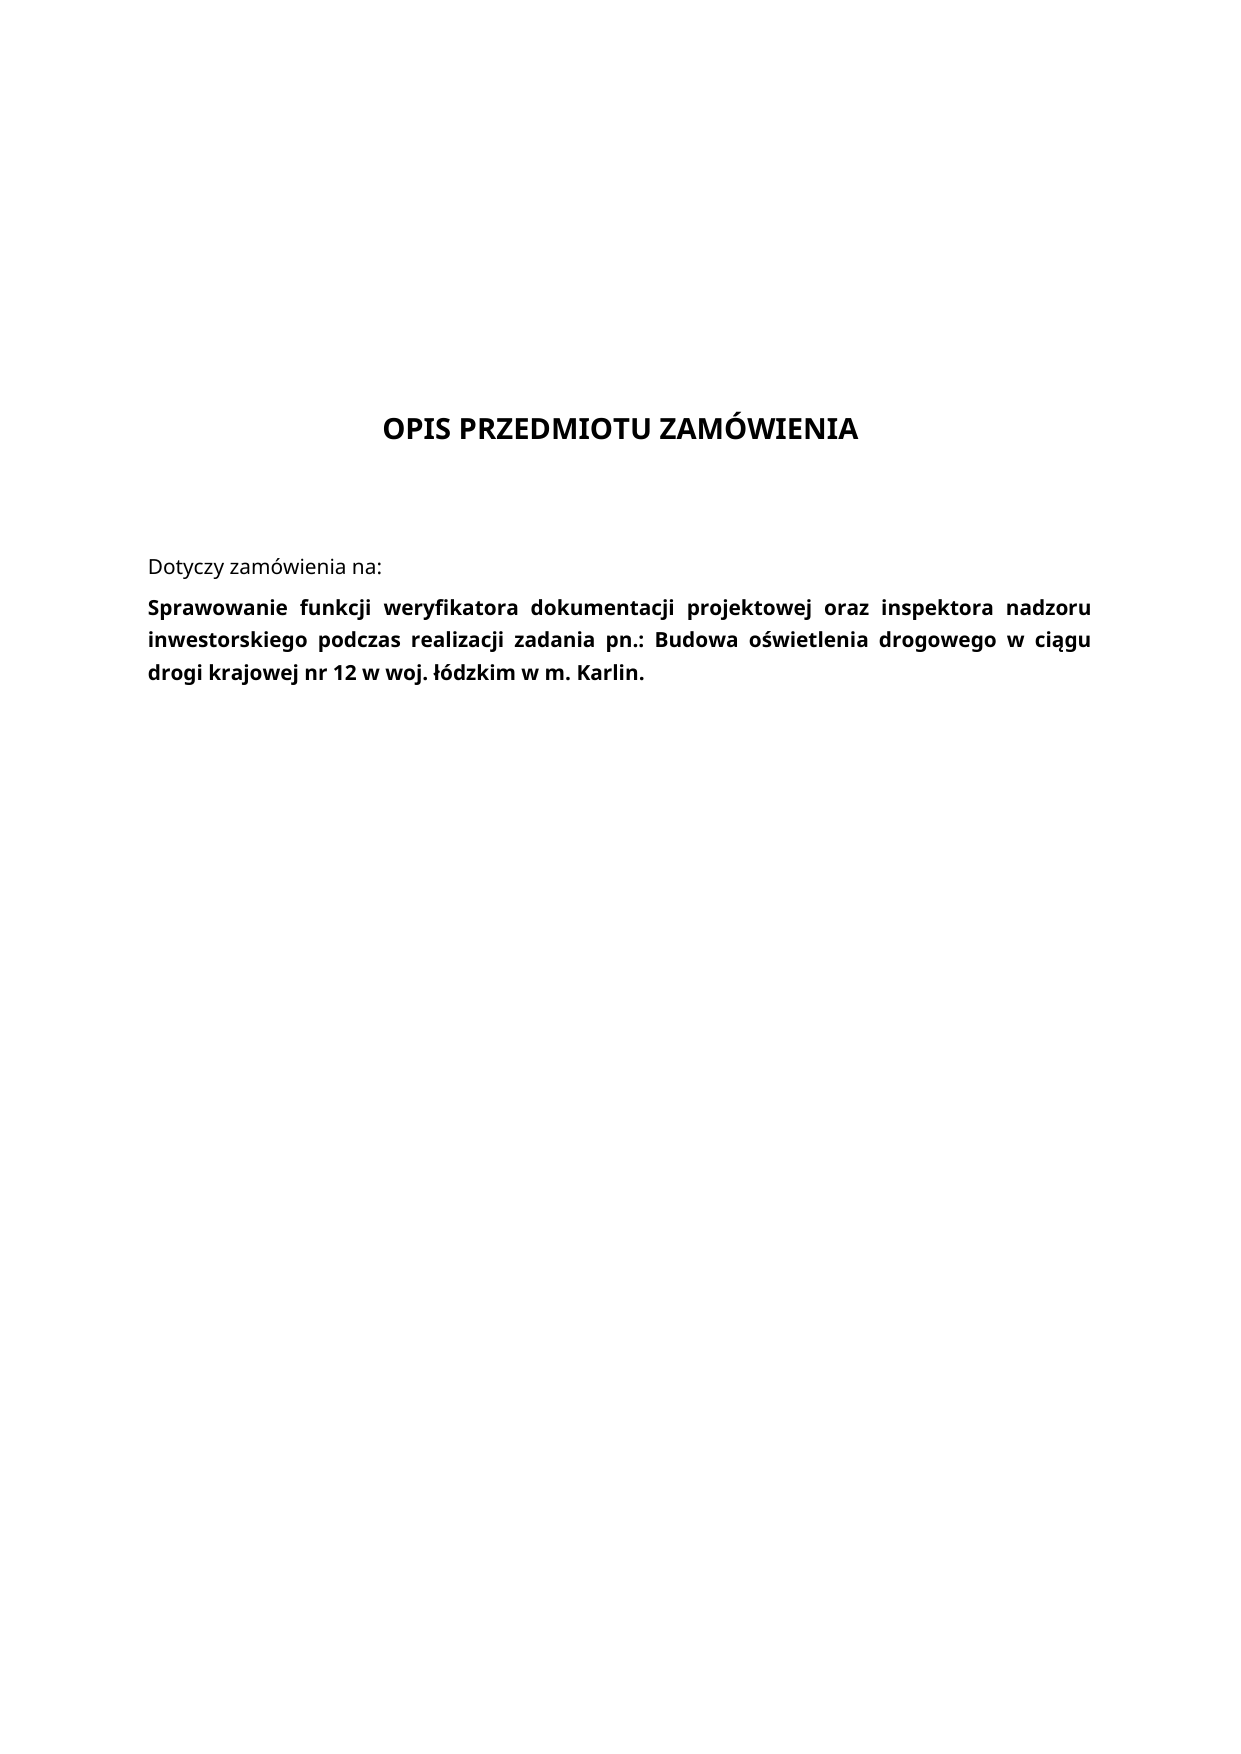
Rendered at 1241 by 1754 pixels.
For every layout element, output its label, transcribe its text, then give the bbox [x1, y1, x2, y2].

text Sprawowanie funkcji weryfikatora dokumentacji projektowej oraz inspektora nadzoru inwestorskiego podczas realizacji zadania pn.: Budowa oświetlenia drogowego w ciągu drogi krajowej nr 12 w woj. łódzkim w m. Karlin. [148, 593, 1093, 686]
text OPIS PRZEDMIOTU ZAMÓWIENIA [148, 408, 1093, 448]
text Dotyczy zamówienia na: [148, 552, 1093, 580]
